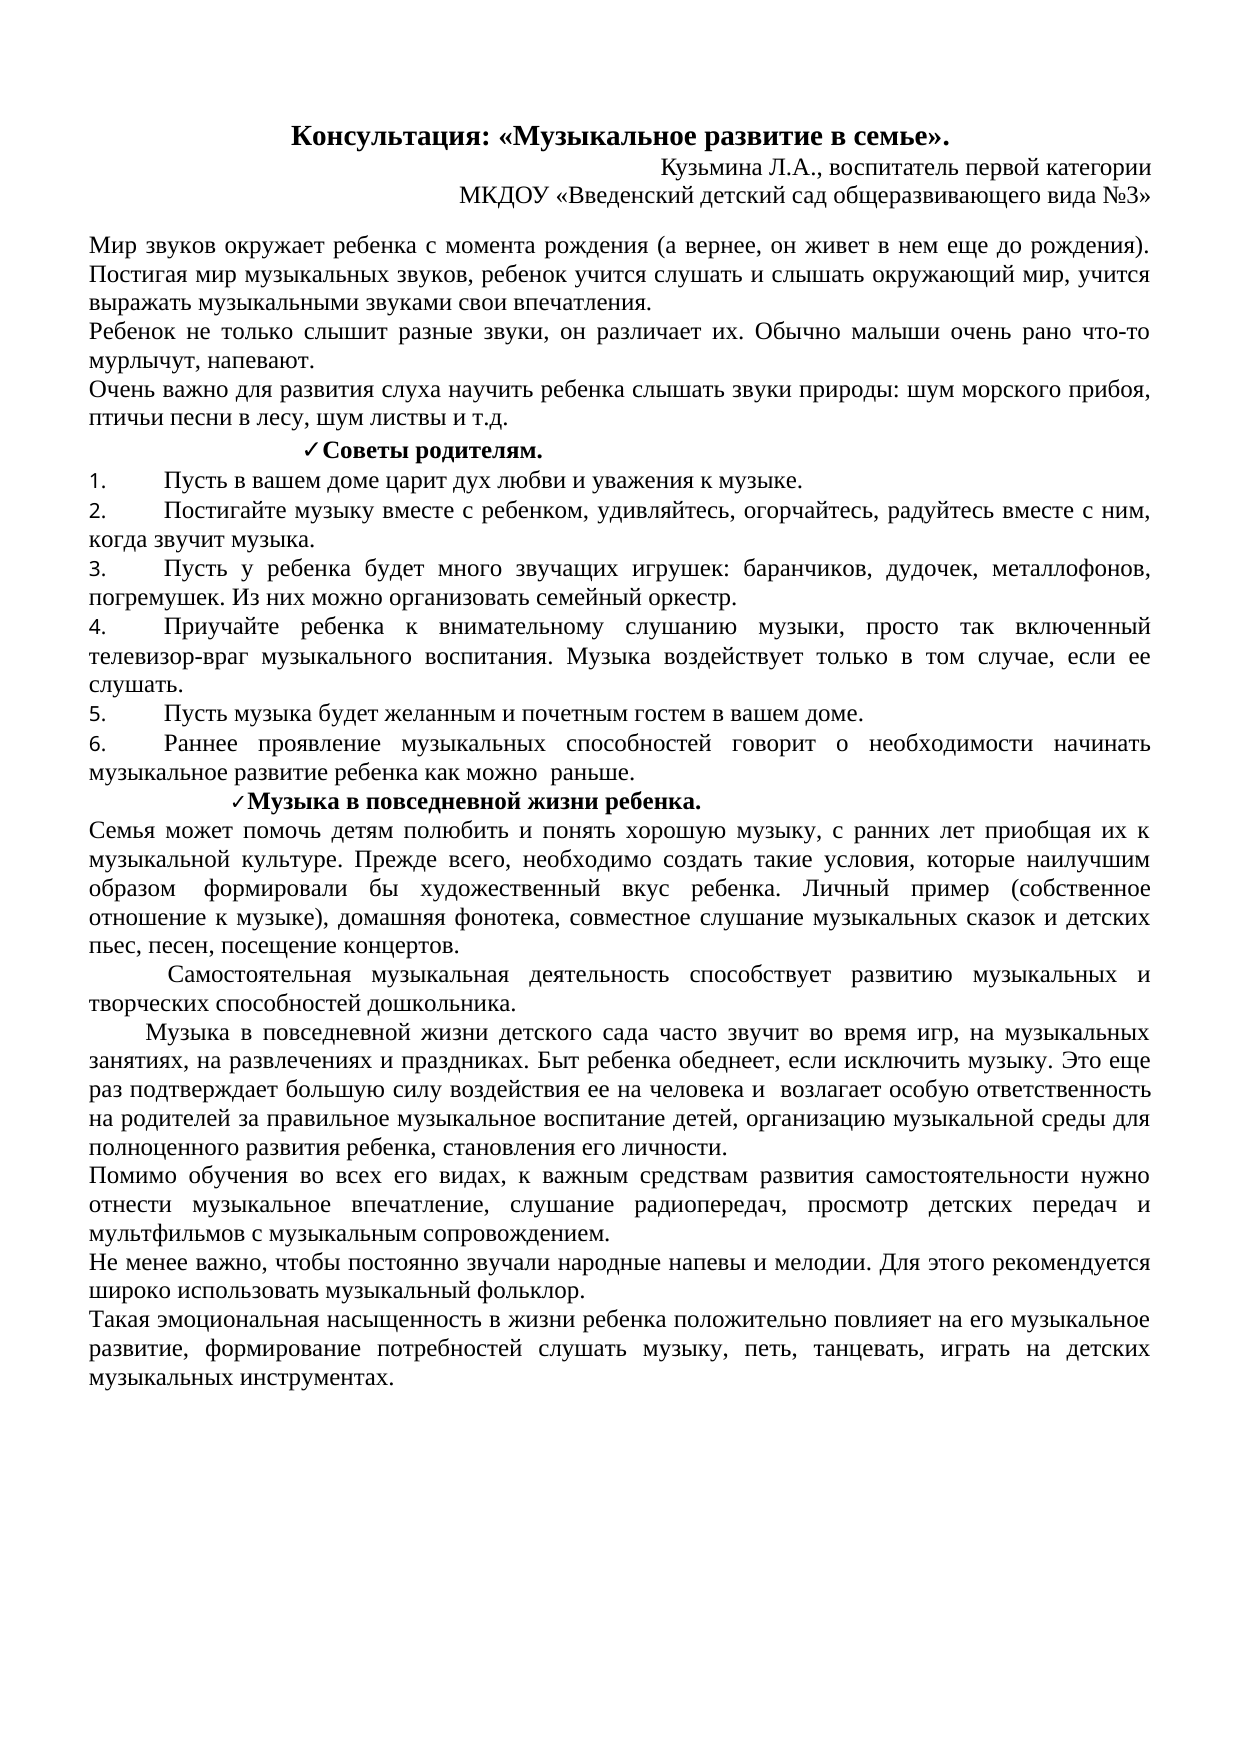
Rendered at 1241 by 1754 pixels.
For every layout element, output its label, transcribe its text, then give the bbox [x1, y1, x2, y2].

text Самостоятельная музыкальная деятельность способствует развитию музыкальных и творческих способностей дошкольника. [89, 959, 1152, 1017]
text ✓Музыка в повседневной жизни ребенка. [89, 786, 1152, 815]
text Ребенок не только слышит разные звуки, он различает их. Обычно малыши очень рано что-то мурлычут, напевают. [89, 316, 1152, 374]
text Музыка в повседневной жизни детского сада часто звучит во время игр, на музыкальных занятиях, на развлечениях и праздниках. Быт ребенка обеднеет, если исключить музыку. Это еще раз подтверждает большую силу воздействия ее на человека и возлагает особую ответственность на родителей за правильное музыкальное воспитание детей, организацию музыкальной среды для полноценного развития ребенка, становления его личности. [89, 1017, 1152, 1160]
text Очень важно для развития слуха научить ребенка слышать звуки природы: шум морского прибоя, птичьи песни в лесу, шум листвы и т.д. [89, 374, 1152, 431]
list Пусть у ребенка будет много звучащих игрушек: баранчиков, дудочек, металлофонов, погремушек. Из них можно организовать семейный оркестр. [89, 553, 1152, 611]
text Такая эмоциональная насыщенность в жизни ребенка положительно повлияет на его музыкальное развитие, формирование потребностей слушать музыку, петь, танцевать, играть на детских музыкальных инструментах. [89, 1304, 1152, 1390]
text Консультация: «Музыкальное развитие в семье». [89, 118, 1152, 152]
text Мир звуков окружает ребенка с момента рождения (а вернее, он живет в нем еще до рождения). Постигая мир музыкальных звуков, ребенок учится слушать и слышать окружающий мир, учится выражать музыкальными звуками свои впечатления. [89, 230, 1152, 316]
list Пусть в вашем доме царит дух любви и уважения к музыке. [89, 465, 1152, 495]
list Приучайте ребенка к внимательному слушанию музыки, просто так включенный телевизор-враг музыкального воспитания. Музыка воздействует только в том случае, если ее слушать. [89, 611, 1152, 698]
text Помимо обучения во всех его видах, к важным средствам развития самостоятельности нужно отнести музыкальное впечатление, слушание радиопередач, просмотр детских передач и мультфильмов с музыкальным сопровождением. [89, 1160, 1152, 1247]
list Постигайте музыку вместе с ребенком, удивляйтесь, огорчайтесь, радуйтесь вместе с ним, когда звучит музыка. [89, 495, 1152, 553]
text ✓Советы родителям. [89, 431, 1152, 465]
list Раннее проявление музыкальных способностей говорит о необходимости начинать музыкальное развитие ребенка как можно раньше. [89, 728, 1152, 786]
list Пусть музыка будет желанным и почетным гостем в вашем доме. [89, 698, 1152, 728]
text Семья может помочь детям полюбить и понять хорошую музыку, с ранних лет приобщая их к музыкальной культуре. Прежде всего, необходимо создать такие условия, которые наилучшим образом формировали бы художественный вкус ребенка. Личный пример (собственное отношение к музыке), домашняя фонотека, совместное слушание музыкальных сказок и детских пьес, песен, посещение концертов. [89, 815, 1152, 959]
text Кузьмина Л.А., воспитатель первой категории [89, 152, 1152, 180]
text МКДОУ «Введенский детский сад общеразвивающего вида №3» [89, 180, 1152, 209]
text Не менее важно, чтобы постоянно звучали народные напевы и мелодии. Для этого рекомендуется широко использовать музыкальный фольклор. [89, 1247, 1152, 1304]
